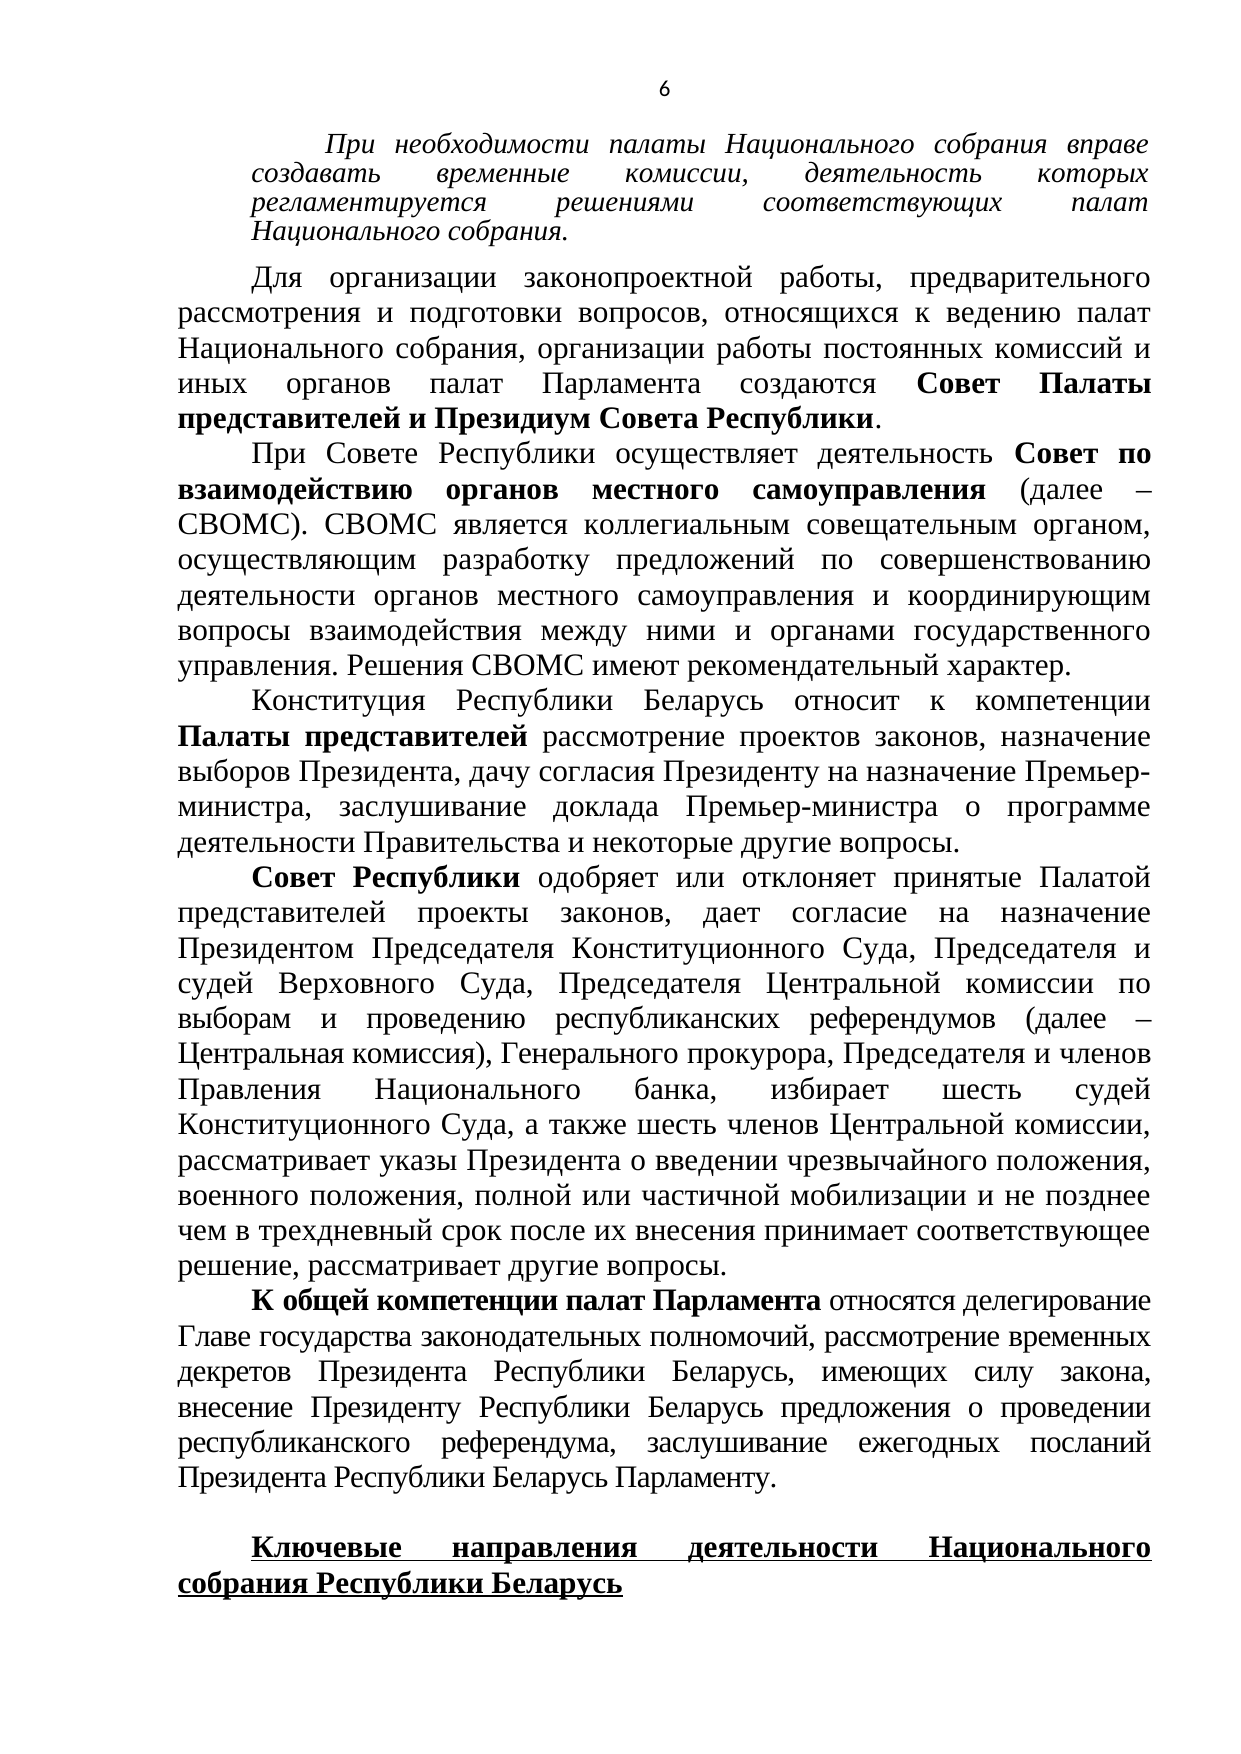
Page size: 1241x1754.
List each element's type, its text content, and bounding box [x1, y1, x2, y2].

text При Совете Республики осуществляет деятельность Совет по взаимодействию органов местного самоуправления (далее – СВОМС). СВОМС является коллегиальным совещательным органом, осуществляющим разработку предложений по совершенствованию деятельности органов местного самоуправления и координирующим вопросы взаимодействия между ними и органами государственного управления. Решения СВОМС имеют рекомендательный характер. [177, 435, 1152, 682]
text Для организации законопроектной работы, предварительного рассмотрения и подготовки вопросов, относящихся к ведению палат Национального собрания, организации работы постоянных комиссий и иных органов палат Парламента создаются Совет Палаты представителей и Президиум Совета Республики. [177, 259, 1152, 435]
text Конституция Республики Беларусь относит к компетенции Палаты представителей рассмотрение проектов законов, назначение выборов Президента, дачу согласия Президенту на назначение Премьер-министра, заслушивание доклада Премьер-министра о программе деятельности Правительства и некоторые другие вопросы. [177, 682, 1152, 859]
text К общей компетенции палат Парламента относятся делегирование Главе государства законодательных полномочий, рассмотрение временных декретов Президента Республики Беларусь, имеющих силу закона, внесение Президенту Республики Беларусь предложения о проведении республиканского референдума, заслушивание ежегодных посланий Президента Республики Беларусь Парламенту. [177, 1283, 1152, 1494]
text Совет Республики одобряет или отклоняет принятые Палатой представителей проекты законов, дает согласие на назначение Президентом Председателя Конституционного Суда, Председателя и судей Верховного Суда, Председателя Центральной комиссии по выборам и проведению республиканских референдумов (далее – Центральная комиссия), Генерального прокурора, Председателя и членов Правления Национального банка, избирает шесть судей Конституционного Суда, а также шесть членов Центральной комиссии, рассматривает указы Президента о введении чрезвычайного положения, военного положения, полной или частичной мобилизации и не позднее чем в трехдневный срок после их внесения принимает соответствующее решение, рассматривает другие вопросы. [177, 859, 1152, 1283]
text Ключевые направления деятельности Национального собрания Республики Беларусь [177, 1529, 1152, 1600]
text При необходимости палаты Национального собрания вправе создавать временные комиссии, деятельность которых регламентируется решениями соответствующих палат Национального собрания. [251, 130, 1152, 246]
